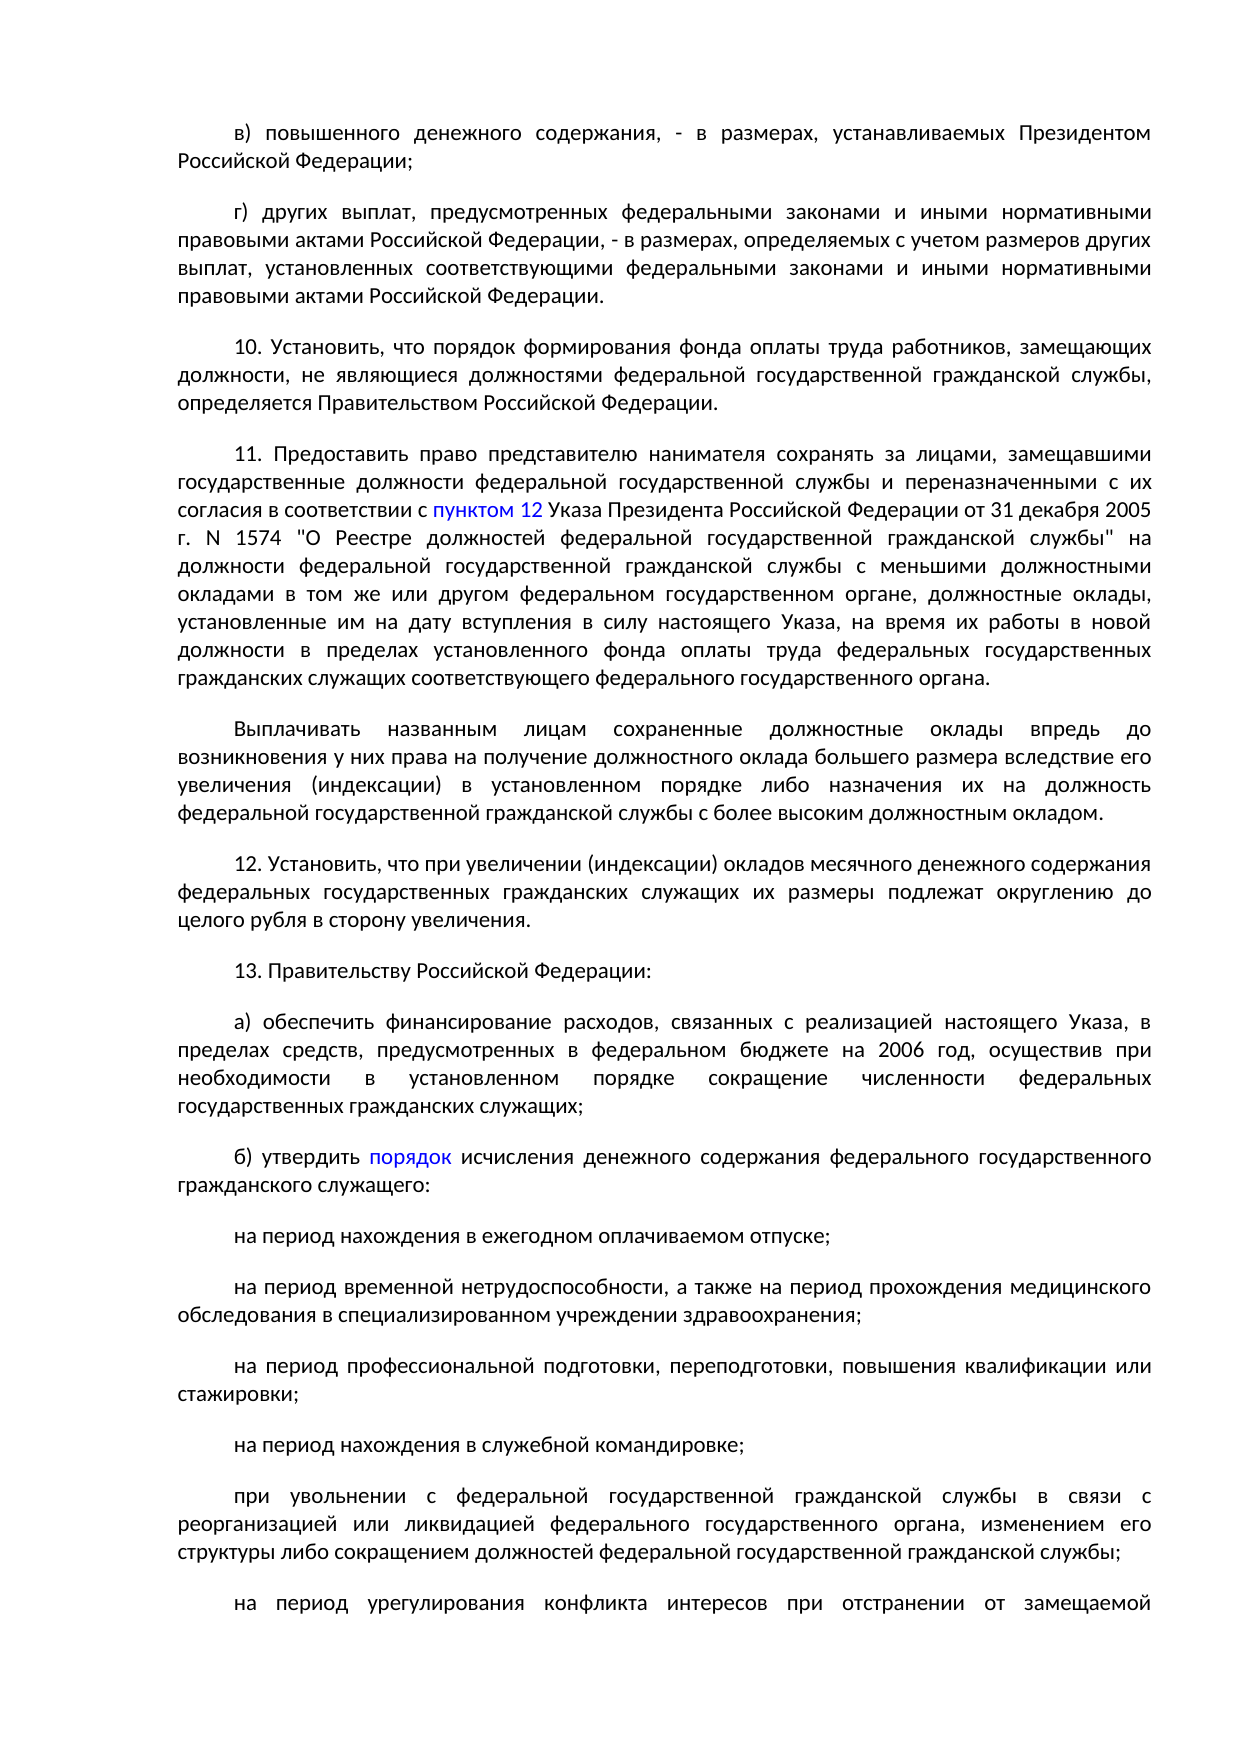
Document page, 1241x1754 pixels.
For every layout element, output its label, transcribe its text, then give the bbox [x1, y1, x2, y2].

text г) других выплат, предусмотренных федеральными законами и иными нормативными правовыми актами Российской Федерации, - в размерах, определяемых с учетом размеров других выплат, установленных соответствующими федеральными законами и иными нормативными правовыми актами Российской Федерации. [177, 197, 1152, 309]
text Выплачивать названным лицам сохраненные должностные оклады впредь до возникновения у них права на получение должностного оклада большего размера вследствие его увеличения (индексации) в установленном порядке либо назначения их на должность федеральной государственной гражданской службы с более высоким должностным окладом. [177, 714, 1152, 826]
text 12. Установить, что при увеличении (индексации) окладов месячного денежного содержания федеральных государственных гражданских служащих их размеры подлежат округлению до целого рубля в сторону увеличения. [177, 849, 1152, 933]
text б) утвердить порядок исчисления денежного содержания федерального государственного гражданского служащего: [177, 1142, 1152, 1198]
text в) повышенного денежного содержания, - в размерах, устанавливаемых Президентом Российской Федерации; [177, 118, 1152, 174]
text а) обеспечить финансирование расходов, связанных с реализацией настоящего Указа, в пределах средств, предусмотренных в федеральном бюджете на 2006 год, осуществив при необходимости в установленном порядке сокращение численности федеральных государственных гражданских служащих; [177, 1007, 1152, 1119]
text на период нахождения в служебной командировке; [177, 1430, 1152, 1458]
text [177, 1588, 1152, 1616]
text при увольнении с федеральной государственной гражданской службы в связи с реорганизацией или ликвидацией федерального государственного органа, изменением его структуры либо сокращением должностей федеральной государственной гражданской службы; [177, 1481, 1152, 1565]
text на период нахождения в ежегодном оплачиваемом отпуске; [177, 1221, 1152, 1249]
text 13. Правительству Российской Федерации: [177, 956, 1152, 984]
text на период профессиональной подготовки, переподготовки, повышения квалификации или стажировки; [177, 1351, 1152, 1407]
text 11. Предоставить право представителю нанимателя сохранять за лицами, замещавшими государственные должности федеральной государственной службы и переназначенными с их согласия в соответствии с пунктом 12 Указа Президента Российской Федерации от 31 декабря 2005 г. N 1574 "О Реестре должностей федеральной государственной гражданской службы" на должности федеральной государственной гражданской службы с меньшими должностными окладами в том же или другом федеральном государственном органе, должностные оклады, установленные им на дату вступления в силу настоящего Указа, на время их работы в новой должности в пределах установленного фонда оплаты труда федеральных государственных гражданских служащих соответствующего федерального государственного органа. [177, 439, 1152, 691]
text 10. Установить, что порядок формирования фонда оплаты труда работников, замещающих должности, не являющиеся должностями федеральной государственной гражданской службы, определяется Правительством Российской Федерации. [177, 332, 1152, 416]
text на период временной нетрудоспособности, а также на период прохождения медицинского обследования в специализированном учреждении здравоохранения; [177, 1272, 1152, 1328]
